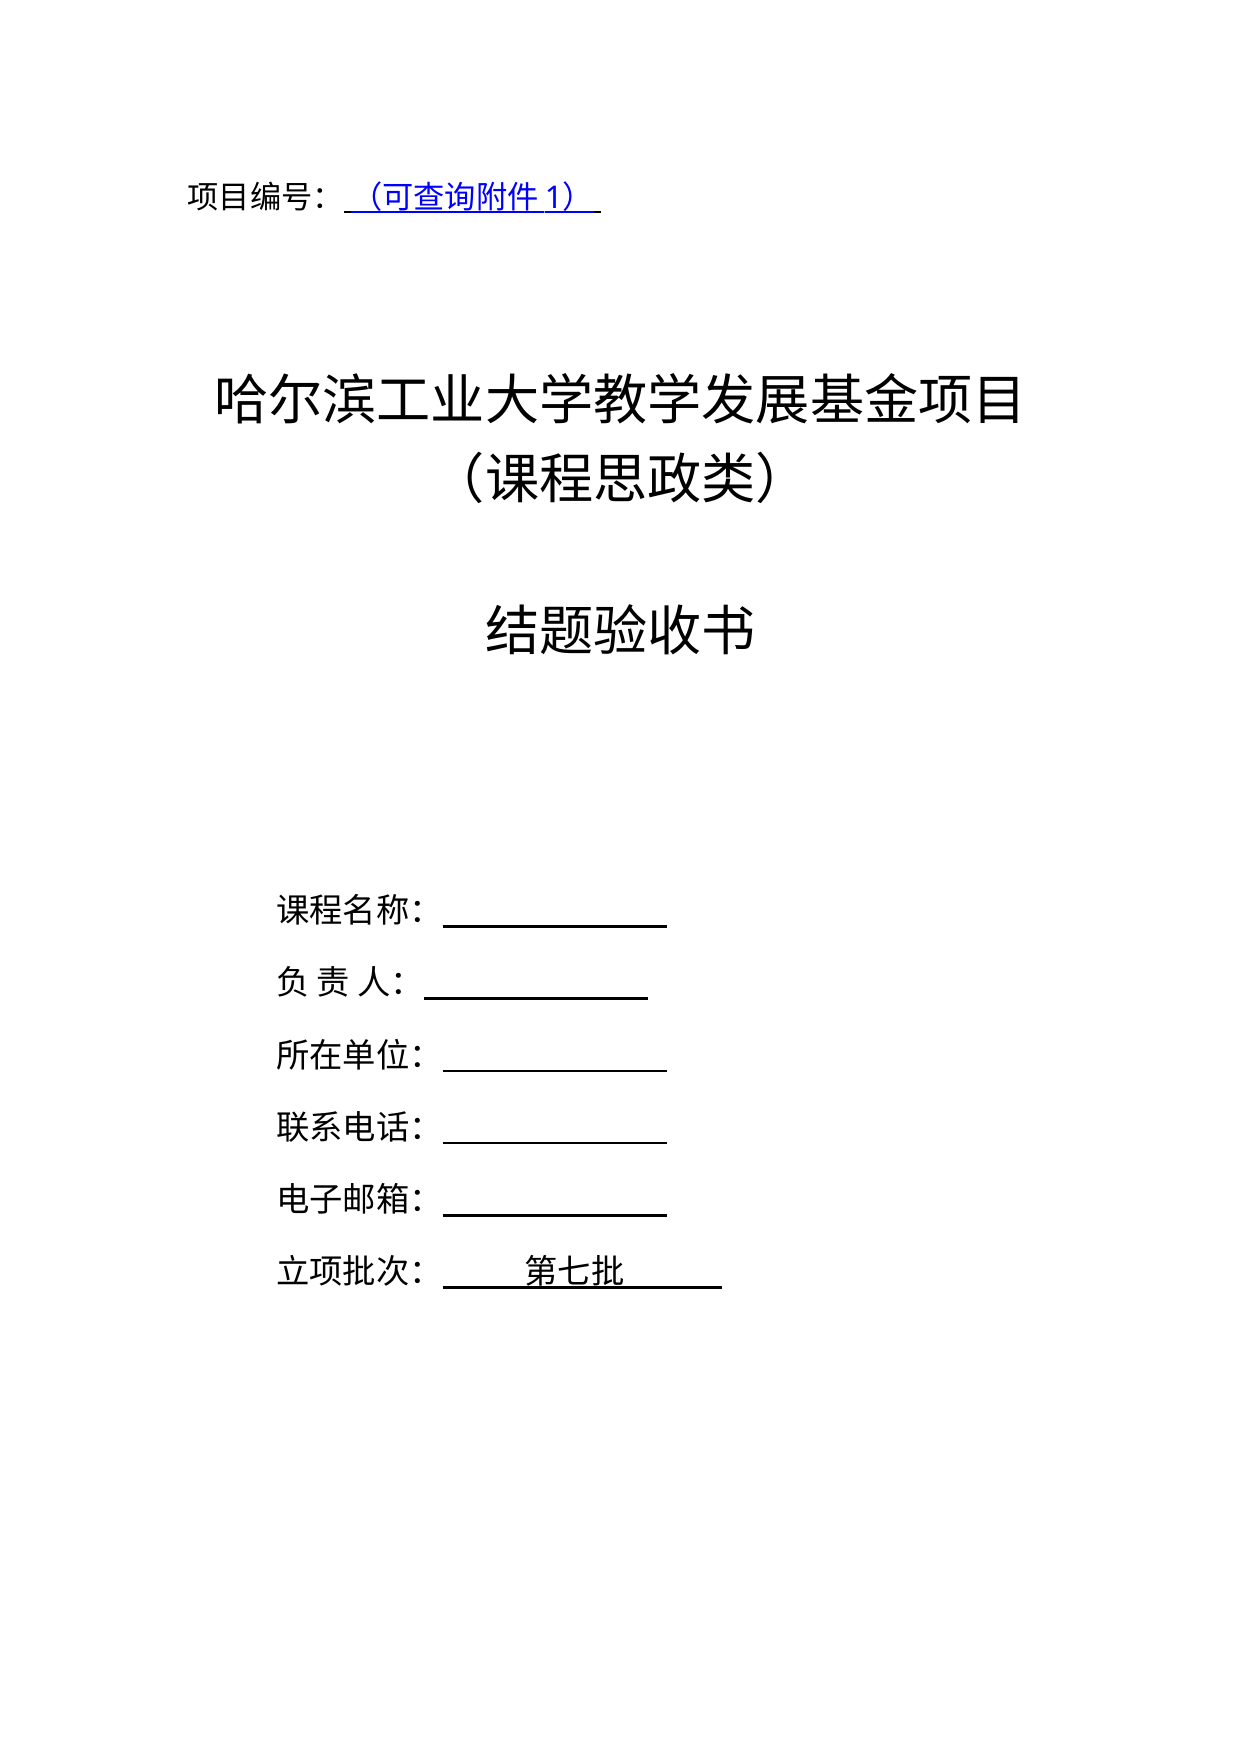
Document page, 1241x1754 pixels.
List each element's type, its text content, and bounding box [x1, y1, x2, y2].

text 立项批次： 第七批 [187, 1245, 1053, 1293]
text 联系电话： [187, 1101, 1053, 1149]
text 哈尔滨工业大学教学发展基金项目（课程思政类） [187, 357, 1053, 514]
text 所在单位： [187, 1028, 1053, 1077]
text 负 责 人： [187, 956, 1053, 1004]
text 结题验收书 [187, 588, 1053, 666]
text 项目编号： （可查询附件1） [187, 162, 1053, 227]
text 电子邮箱： [187, 1173, 1053, 1221]
text 课程名称： [187, 884, 1053, 932]
